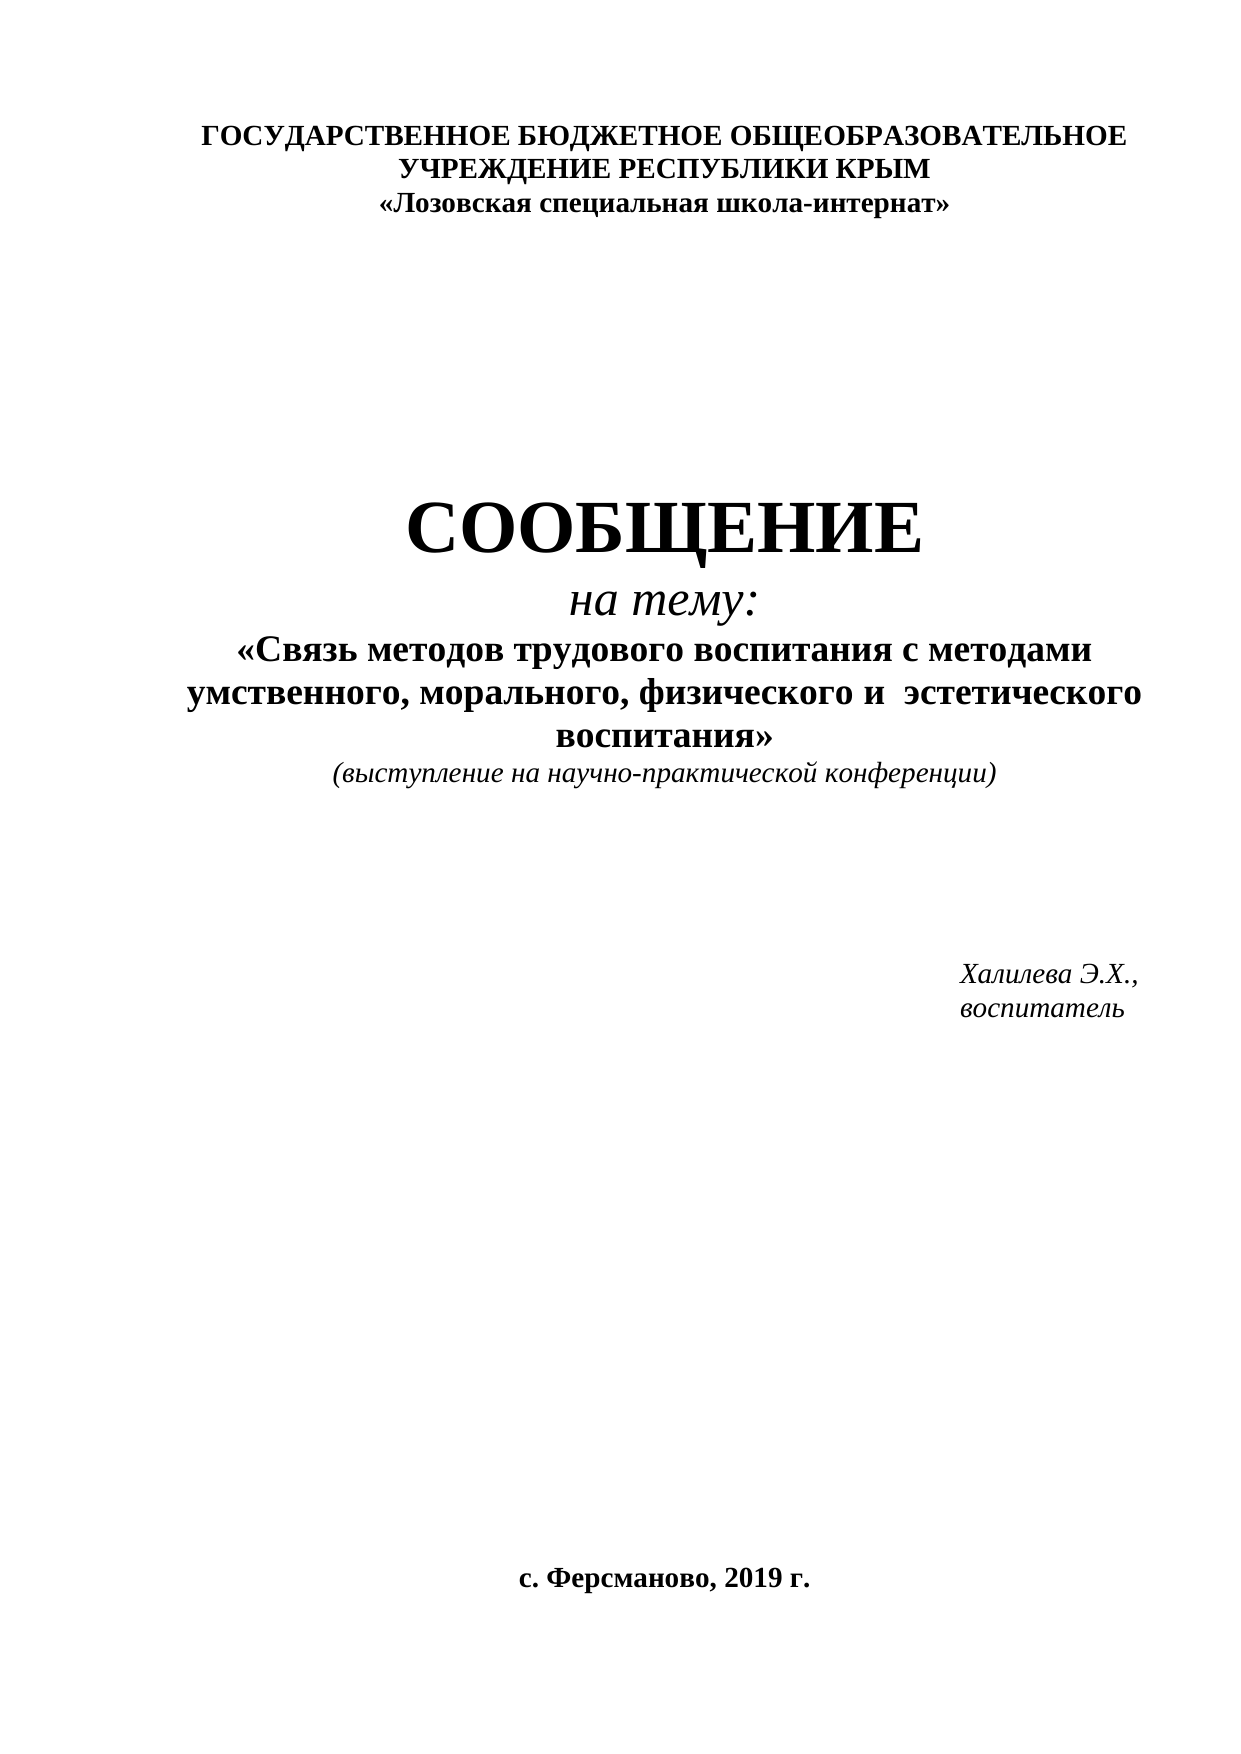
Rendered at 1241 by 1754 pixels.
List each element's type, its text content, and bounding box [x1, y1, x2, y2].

text с. Ферсманово, 2019 г. [177, 1560, 1152, 1594]
text Халилева Э.Х., [960, 957, 1152, 990]
text «Лозовская специальная школа-интернат» [177, 185, 1152, 219]
text ГОСУДАРСТВЕННОЕ БЮДЖЕТНОЕ ОБЩЕОБРАЗОВАТЕЛЬНОЕ УЧРЕЖДЕНИЕ РЕСПУБЛИКИ КРЫМ [177, 118, 1152, 185]
text (выступление на научно-практической конференции) [177, 755, 1152, 789]
text «Связь методов трудового воспитания с методами умственного, морального, физического и эстетического воспитания» [177, 626, 1152, 755]
text воспитатель [960, 990, 1152, 1024]
text на тему: [177, 568, 1152, 626]
text СООБЩЕНИЕ [177, 482, 1152, 568]
